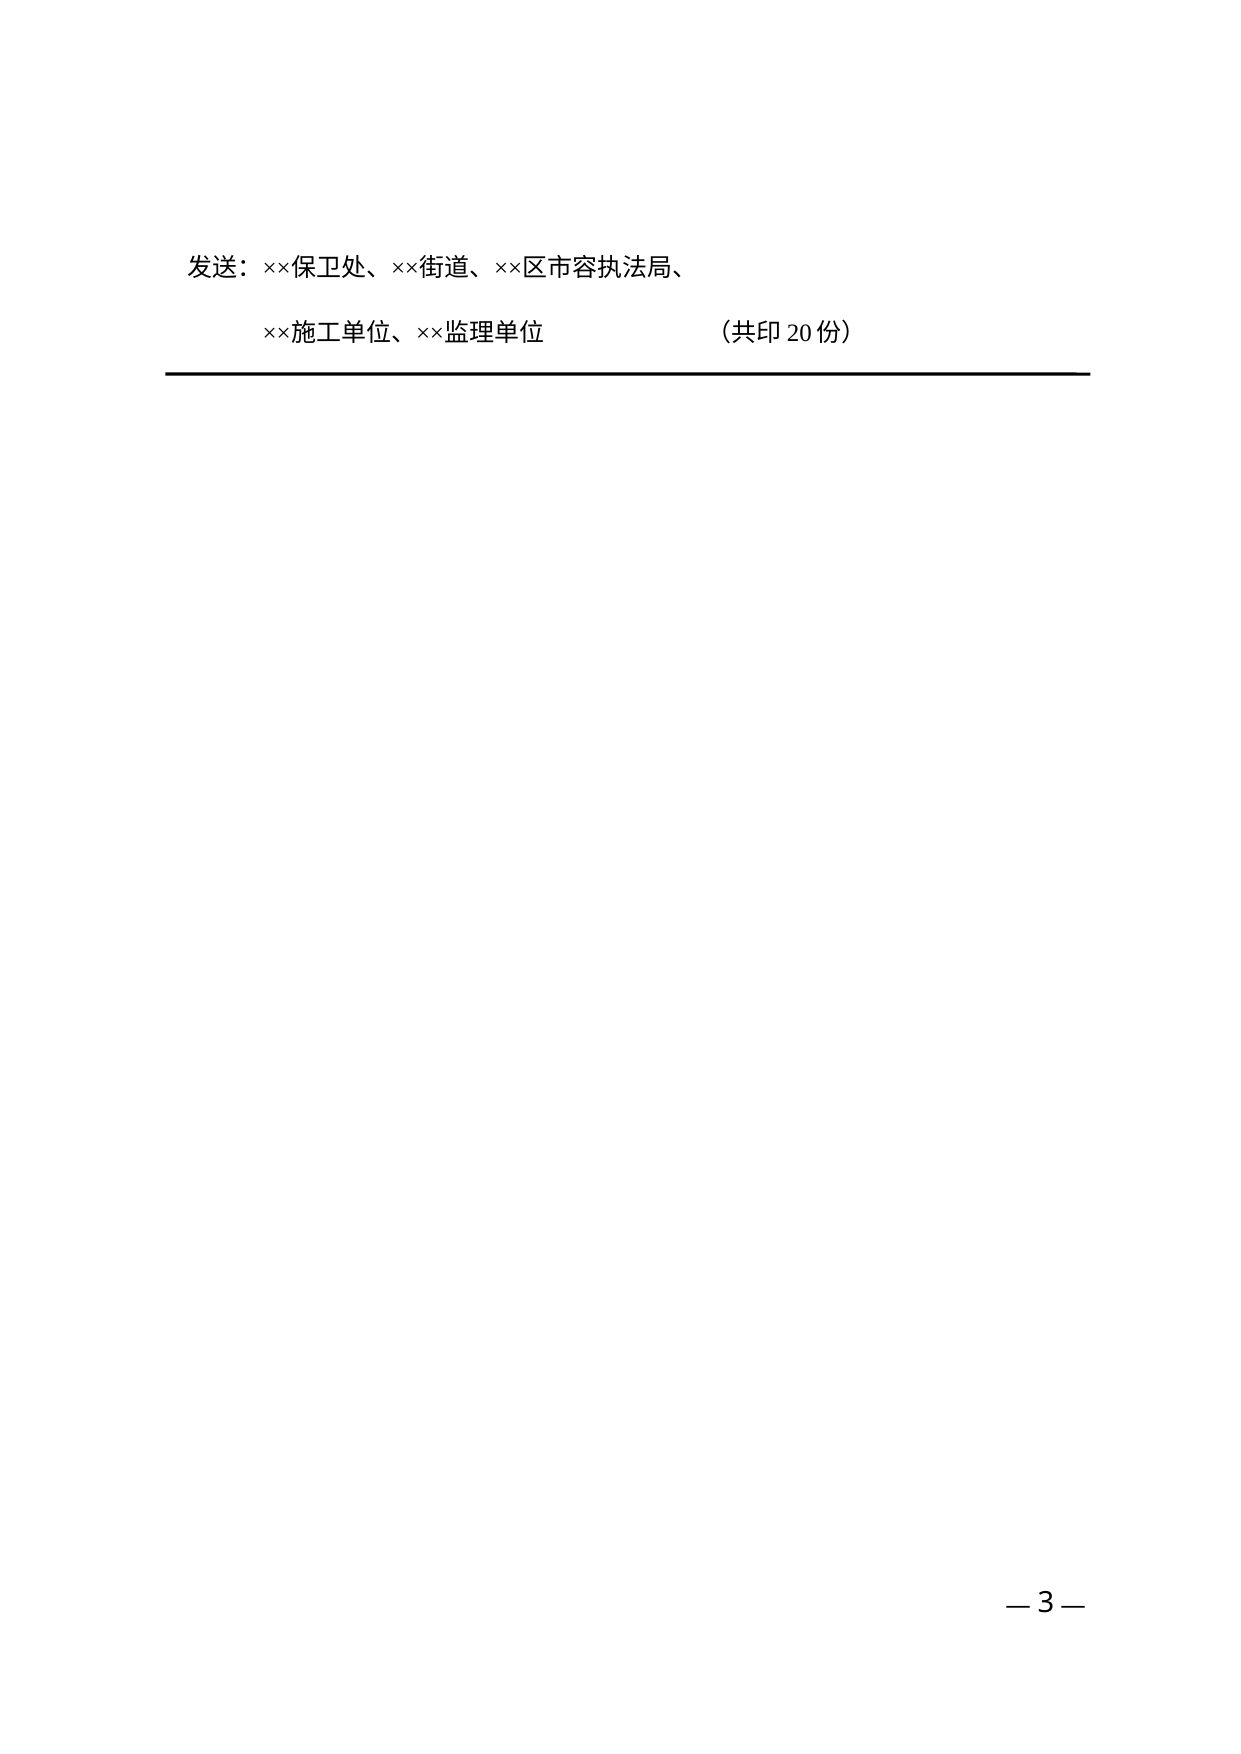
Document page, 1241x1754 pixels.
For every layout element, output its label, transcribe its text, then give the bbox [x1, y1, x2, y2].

text 发送：××保卫处、××街道、××区市容执法局、 ××施工单位、××监理单位 （共印20份） [187, 233, 1087, 363]
